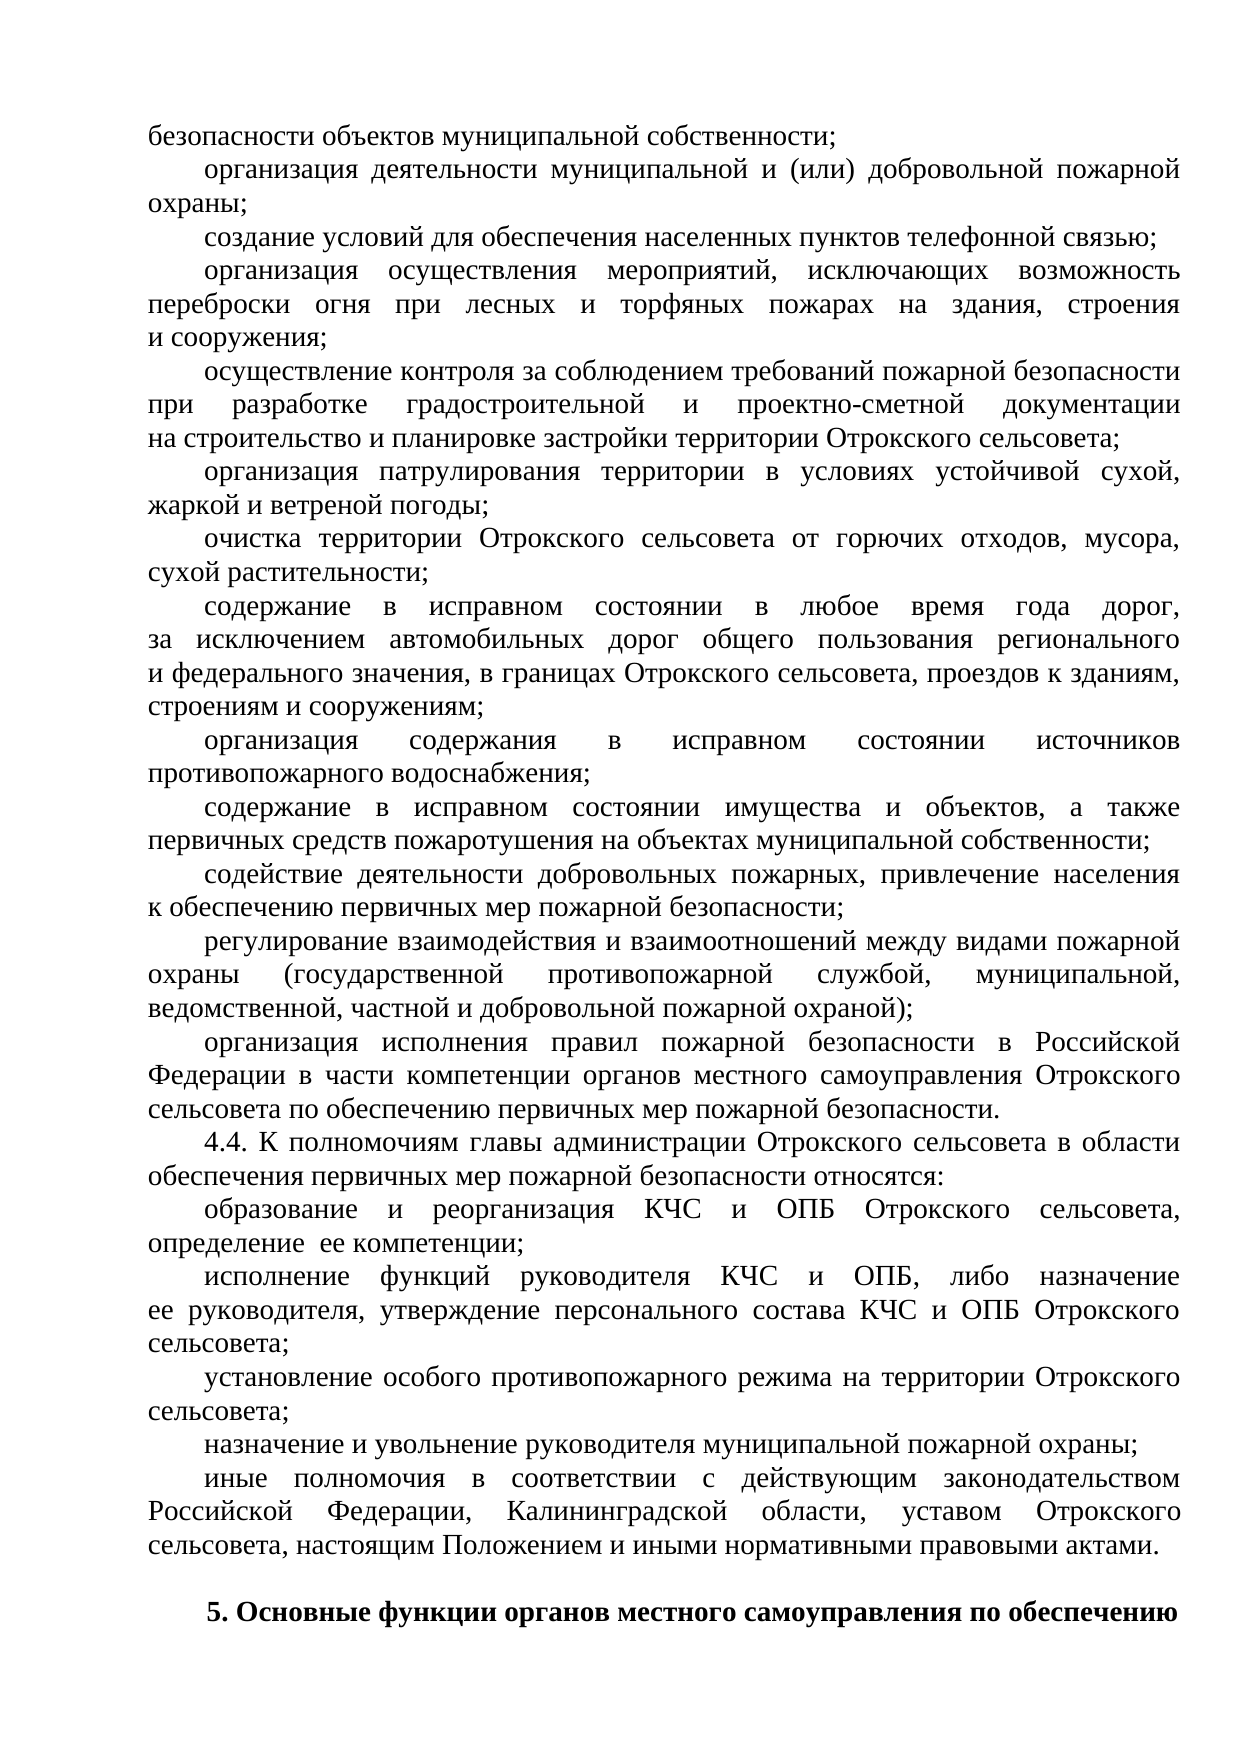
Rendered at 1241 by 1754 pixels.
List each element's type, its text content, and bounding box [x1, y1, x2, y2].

text организация деятельности муниципальной и (или) добровольной пожарной охраны; [148, 152, 1181, 219]
text исполнение функций руководителя КЧС и ОПБ, либо назначение ее руководителя, утверждение персонального состава КЧС и ОПБ Отрокского сельсовета; [148, 1258, 1181, 1359]
text установление особого противопожарного режима на территории Отрокского сельсовета; [148, 1359, 1181, 1426]
text назначение и увольнение руководителя муниципальной пожарной охраны; [148, 1426, 1181, 1460]
text организация осуществления мероприятий, исключающих возможность переброски огня при лесных и торфяных пожарах на здания, строения и сооружения; [148, 252, 1181, 353]
text содействие деятельности добровольных пожарных, привлечение населения к обеспечению первичных мер пожарной безопасности; [148, 856, 1181, 923]
text содержание в исправном состоянии в любое время года дорог, за исключением автомобильных дорог общего пользования регионального и федерального значения, в границах Отрокского сельсовета, проездов к зданиям, строениям и сооружениям; [148, 588, 1181, 722]
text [148, 118, 1181, 152]
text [148, 1594, 1181, 1627]
text организация содержания в исправном состоянии источников противопожарного водоснабжения; [148, 722, 1181, 789]
text организация патрулирования территории в условиях устойчивой сухой, жаркой и ветреной погоды; [148, 453, 1181, 521]
text очистка территории Отрокского сельсовета от горючих отходов, мусора, сухой растительности; [148, 521, 1181, 588]
text образование и реорганизация КЧС и ОПБ Отрокского сельсовета, определение ее компетенции; [148, 1191, 1181, 1258]
text создание условий для обеспечения населенных пунктов телефонной связью; [148, 219, 1181, 252]
text регулирование взаимодействия и взаимоотношений между видами пожарной охраны (государственной противопожарной службой, муниципальной, ведомственной, частной и добровольной пожарной охраной); [148, 923, 1181, 1024]
text 4.4. К полномочиям главы администрации Отрокского сельсовета в области обеспечения первичных мер пожарной безопасности относятся: [148, 1124, 1181, 1191]
text организация исполнения правил пожарной безопасности в Российской Федерации в части компетенции органов местного самоуправления Отрокского сельсовета по обеспечению первичных мер пожарной безопасности. [148, 1024, 1181, 1124]
text содержание в исправном состоянии имущества и объектов, а также первичных средств пожаротушения на объектах муниципальной собственности; [148, 789, 1181, 856]
text иные полномочия в соответствии с действующим законодательством Российской Федерации, Калининградской области, уставом Отрокского сельсовета, настоящим Положением и иными нормативными правовыми актами. [148, 1460, 1181, 1560]
text осуществление контроля за соблюдением требований пожарной безопасности при разработке градостроительной и проектно-сметной документации на строительство и планировке застройки территории Отрокского сельсовета; [148, 353, 1181, 453]
